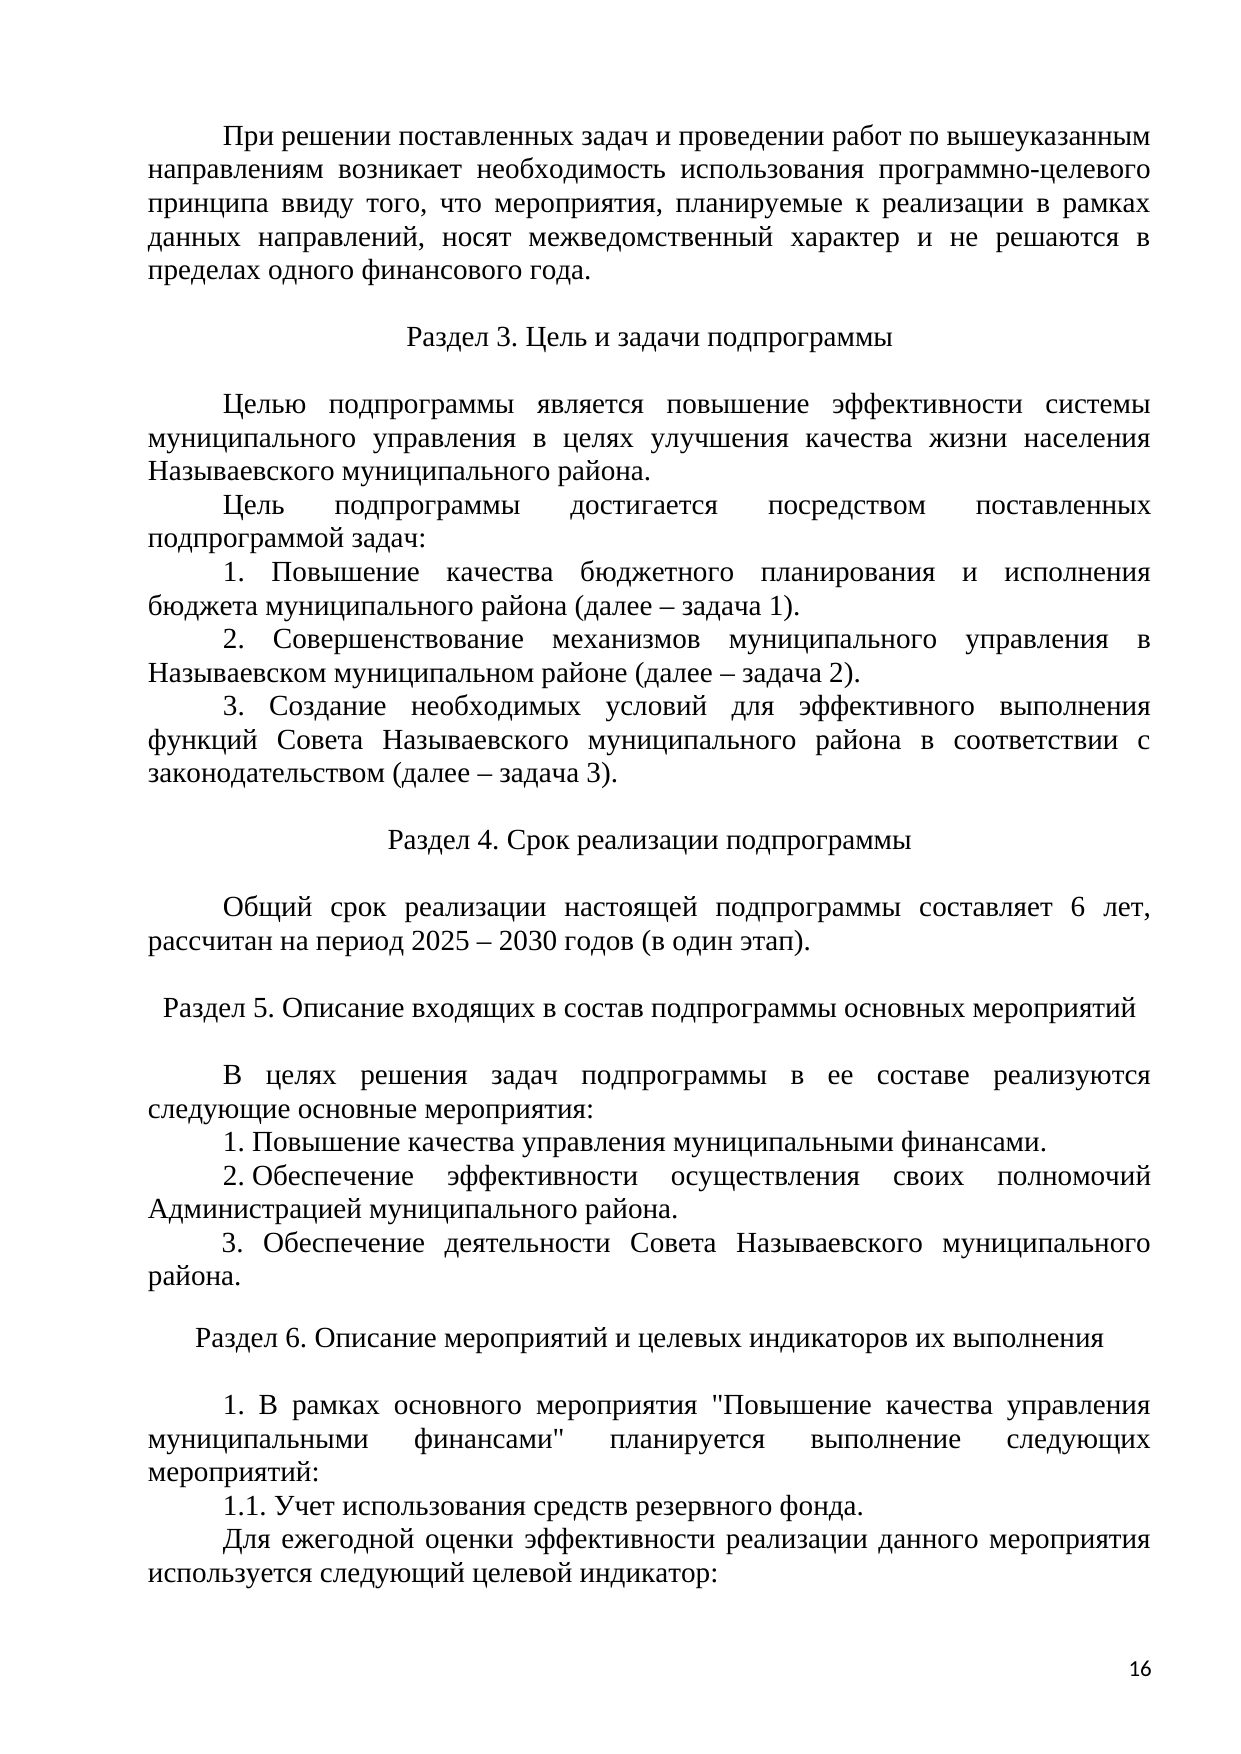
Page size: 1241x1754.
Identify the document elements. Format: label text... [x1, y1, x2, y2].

text 3. Обеспечение деятельности Совета Называевского муниципального района. [148, 1225, 1152, 1292]
text Цель подпрограммы достигается посредством поставленных подпрограммой задач: [148, 487, 1152, 554]
text 2. Обеспечение эффективности осуществления своих полномочий Администрацией муниципального района. [148, 1158, 1152, 1225]
text Целью подпрограммы является повышение эффективности системы муниципального управления в целях улучшения качества жизни населения Называевского муниципального района. [148, 386, 1152, 487]
text 1. В рамках основного мероприятия "Повышение качества управления муниципальными финансами" планируется выполнение следующих мероприятий: [148, 1387, 1152, 1488]
text Общий срок реализации настоящей подпрограммы составляет 6 лет, рассчитан на период 2025 – 2030 годов (в один этап). [148, 889, 1152, 957]
text 1. Повышение качества бюджетного планирования и исполнения бюджета муниципального района (далее – задача 1). [148, 554, 1152, 621]
text Раздел 6. Описание мероприятий и целевых индикаторов их выполнения [148, 1320, 1152, 1354]
text В целях решения задач подпрограммы в ее составе реализуются следующие основные мероприятия: [148, 1057, 1152, 1124]
text Для ежегодной оценки эффективности реализации данного мероприятия используется следующий целевой индикатор: [148, 1521, 1152, 1588]
text Раздел 4. Срок реализации подпрограммы [148, 822, 1152, 856]
text 1. Повышение качества управления муниципальными финансами. [148, 1124, 1152, 1158]
text При решении поставленных задач и проведении работ по вышеуказанным направлениям возникает необходимость использования программно-целевого принципа ввиду того, что мероприятия, планируемые к реализации в рамках данных направлений, носят межведомственный характер и не решаются в пределах одного финансового года. [148, 118, 1152, 286]
text Раздел 5. Описание входящих в состав подпрограммы основных мероприятий [148, 990, 1152, 1024]
text 1.1. Учет использования средств резервного фонда. [148, 1488, 1152, 1521]
text Раздел 3. Цель и задачи подпрограммы [148, 319, 1152, 353]
text 3. Создание необходимых условий для эффективного выполнения функций Совета Называевского муниципального района в соответствии с законодательством (далее – задача 3). [148, 688, 1152, 789]
text 2. Совершенствование механизмов муниципального управления в Называевском муниципальном районе (далее – задача 2). [148, 621, 1152, 688]
